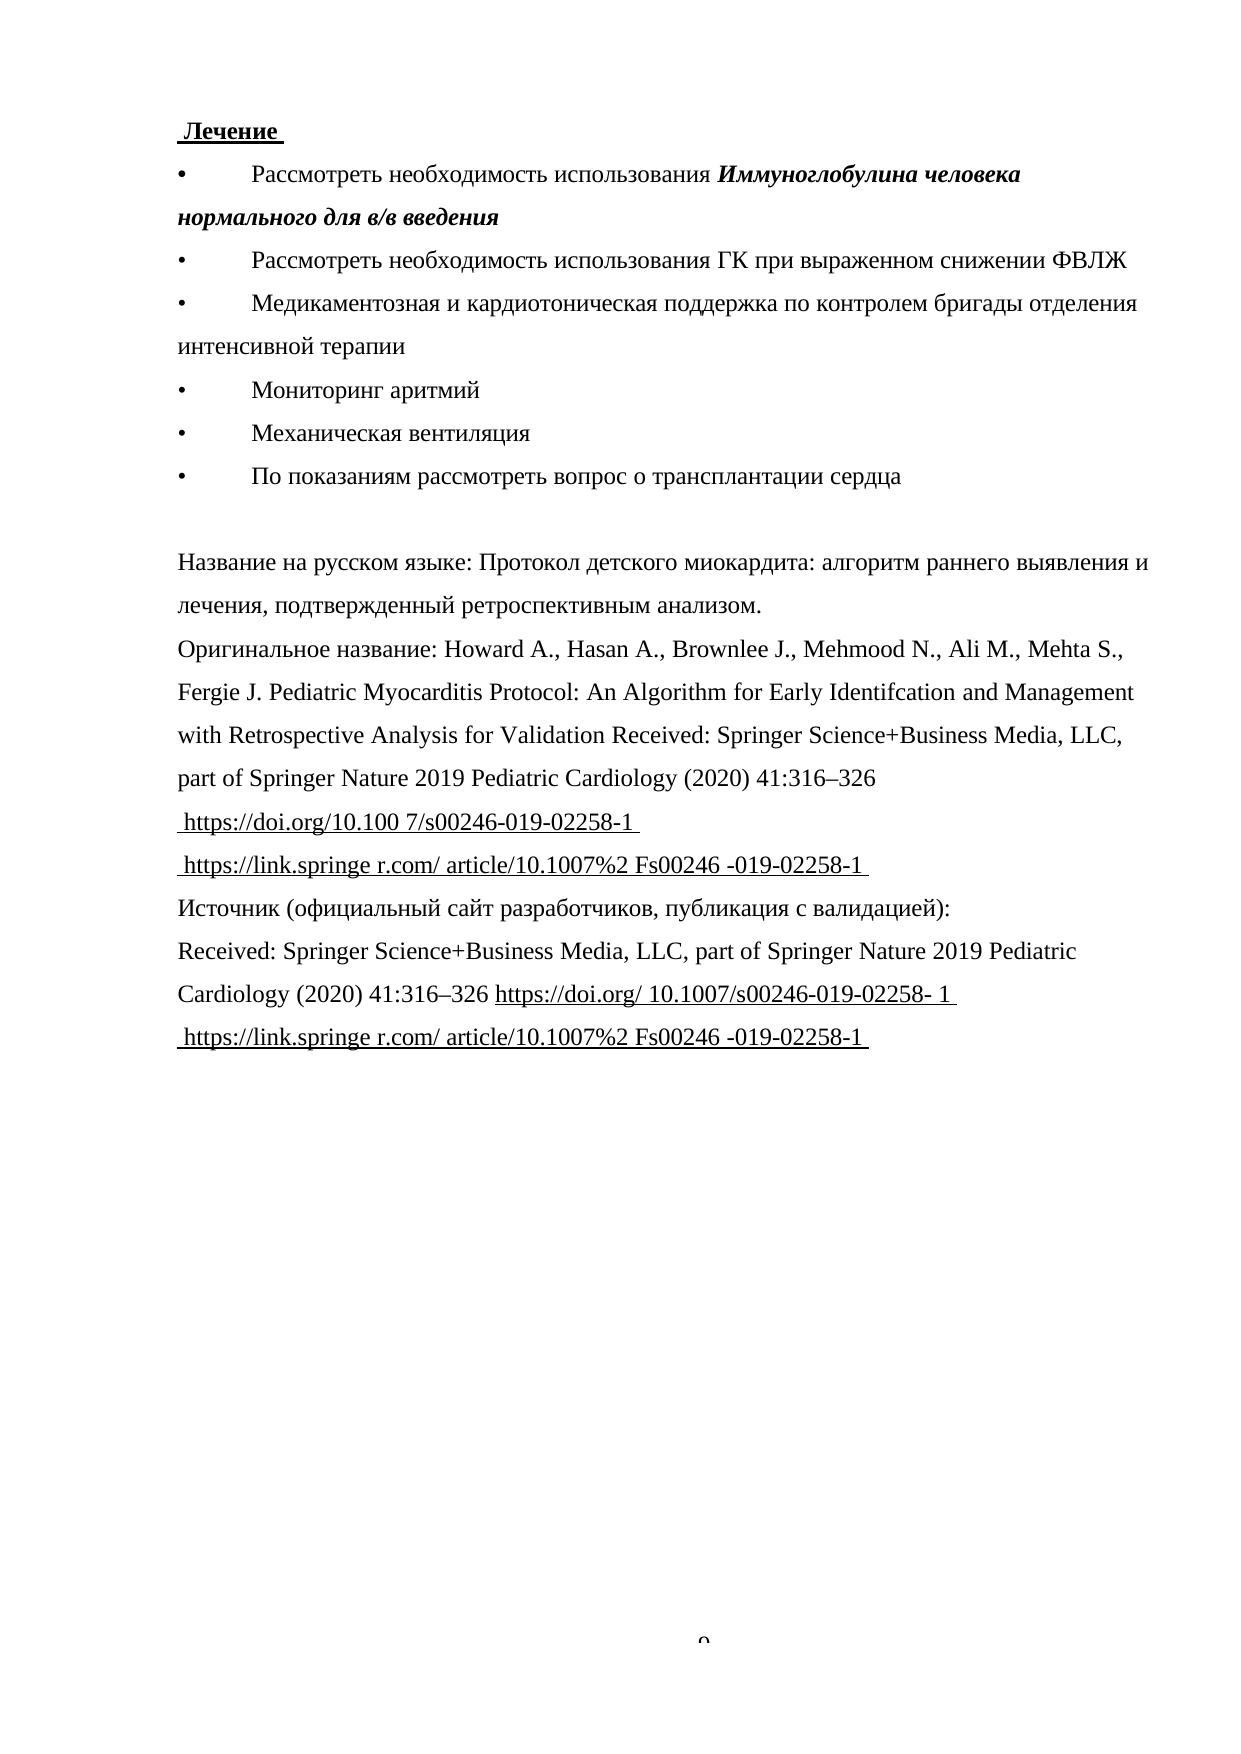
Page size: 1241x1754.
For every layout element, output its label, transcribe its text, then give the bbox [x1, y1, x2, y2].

text https://link.springe r.com/ article/10.1007%2 Fs00246 -019-02258-1 [177, 1022, 1163, 1051]
list Мониторинг аритмий [177, 375, 1163, 403]
subtitle Лечение [177, 116, 1163, 145]
list По показаниям рассмотреть вопрос о трансплантации сердца [177, 461, 1163, 490]
list Рассмотреть необходимость использования Иммуноглобулина человека нормального для в/в введения [177, 159, 1025, 231]
text Received: Springer Science+Business Media, LLC, part of Springer Nature 2019 Pediatric Cardiology (2020) 41:316–326 https://doi.org/ 10.1007/s00246-019-02258- 1 [177, 936, 1151, 1008]
list Рассмотреть необходимость использования ГК при выраженном снижении ФВЛЖ [177, 245, 1163, 274]
list Медикаментозная и кардиотоническая поддержка по контролем бригады отделения интенсивной терапии [177, 288, 1142, 360]
text Источник (официальный сайт разработчиков, публикация с валидацией): [177, 893, 1163, 922]
text https://doi.org/10.100 7/s00246-019-02258-1 [177, 807, 1163, 835]
text https://link.springe r.com/ article/10.1007%2 Fs00246 -019-02258-1 [177, 850, 1163, 879]
list Механическая вентиляция [177, 418, 1163, 447]
text Оригинальное название: Howard А., Hasan A., Brownlee J., Mehmood N., Ali M., Mehta S., Fergie J. Pediatric Myocarditis Protocol: An Algorithm for Early Identifcation and Management with Retrospective Analysis for Validation Received: Springer Science+Business Media, LLC, part of Springer Nature 2019 Pediatric Cardiology (2020) 41:316–326 [177, 634, 1151, 792]
text Название на русском языке: Протокол детского миокардита: алгоритм раннего выявления и лечения, подтвержденный ретроспективным анализом. [177, 547, 1151, 619]
